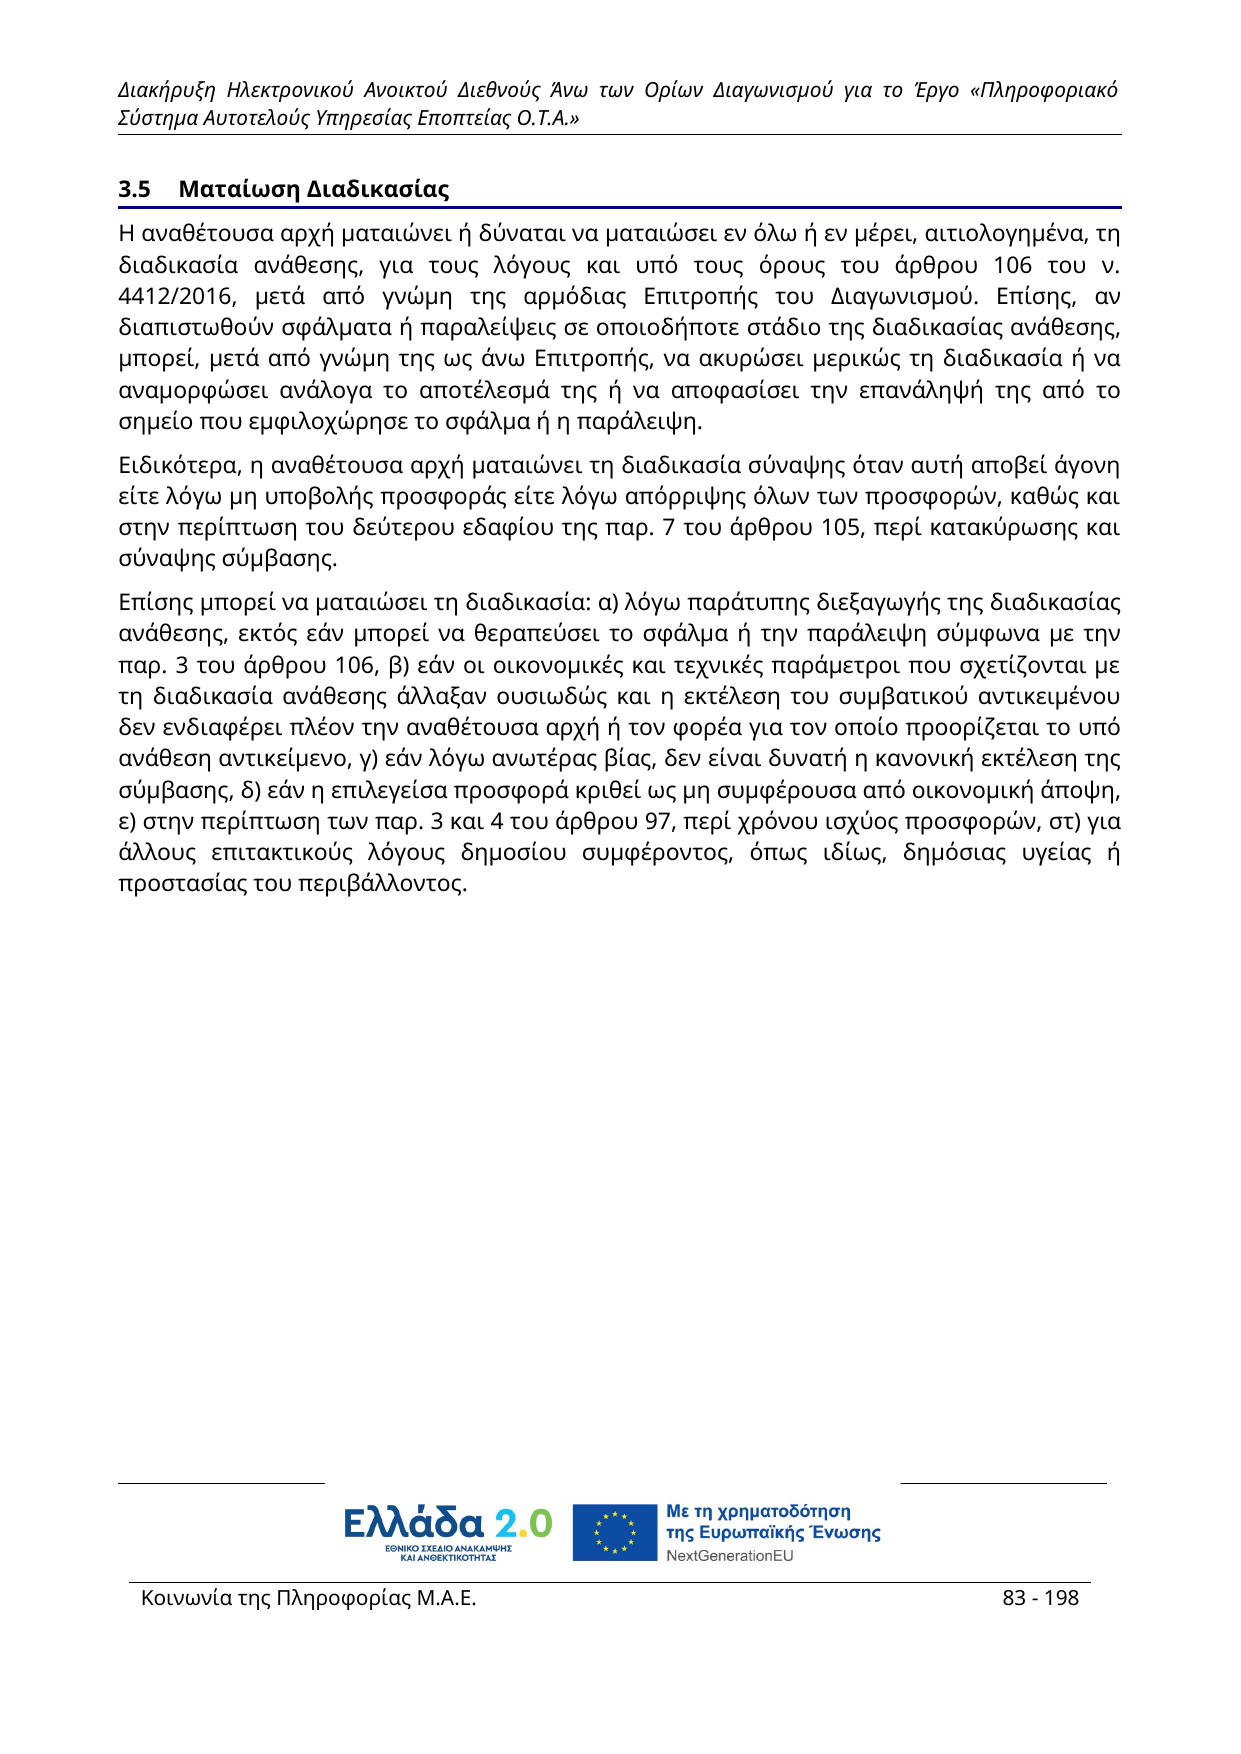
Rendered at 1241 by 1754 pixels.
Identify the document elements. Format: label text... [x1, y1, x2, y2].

text Η αναθέτουσα αρχή ματαιώνει ή δύναται να ματαιώσει εν όλω ή εν μέρει, αιτιολογημένα, τη διαδικασία ανάθεσης, για τους λόγους και υπό τους όρους του άρθρου 106 του ν. 4412/2016, μετά από γνώμη της αρμόδιας Επιτροπής του Διαγωνισμού. Επίσης, αν διαπιστωθούν σφάλματα ή παραλείψεις σε οποιοδήποτε στάδιο της διαδικασίας ανάθεσης, μπορεί, μετά από γνώμη της ως άνω Επιτροπής, να ακυρώσει μερικώς τη διαδικασία ή να αναμορφώσει ανάλογα το αποτέλεσμά της ή να αποφασίσει την επανάληψή της από το σημείο που εμφιλοχώρησε το σφάλμα ή η παράλειψη. [118, 217, 1122, 436]
picture [324, 1483, 901, 1582]
text Επίσης μπορεί να ματαιώσει τη διαδικασία: α) λόγω παράτυπης διεξαγωγής της διαδικασίας ανάθεσης, εκτός εάν μπορεί να θεραπεύσει το σφάλμα ή την παράλειψη σύμφωνα με την παρ. 3 του άρθρου 106, β) εάν οι οικονομικές και τεχνικές παράμετροι που σχετίζονται με τη διαδικασία ανάθεσης άλλαξαν ουσιωδώς και η εκτέλεση του συμβατικού αντικειμένου δεν ενδιαφέρει πλέον την αναθέτουσα αρχή ή τον φορέα για τον οποίο προορίζεται το υπό ανάθεση αντικείμενο, γ) εάν λόγω ανωτέρας βίας, δεν είναι δυνατή η κανονική εκτέλεση της σύμβασης, δ) εάν η επιλεγείσα προσφορά κριθεί ως μη συμφέρουσα από οικονομική άποψη, ε) στην περίπτωση των παρ. 3 και 4 του άρθρου 97, περί χρόνου ισχύος προσφορών, στ) για άλλους επιτακτικούς λόγους δημοσίου συμφέροντος, όπως ιδίως, δημόσιας υγείας ή προστασίας του περιβάλλοντος. [118, 586, 1122, 898]
text Ειδικότερα, η αναθέτουσα αρχή ματαιώνει τη διαδικασία σύναψης όταν αυτή αποβεί άγονη είτε λόγω μη υποβολής προσφοράς είτε λόγω απόρριψης όλων των προσφορών, καθώς και στην περίπτωση του δεύτερου εδαφίου της παρ. 7 του άρθρου 105, περί κατακύρωσης και σύναψης σύμβασης. [118, 448, 1122, 573]
subtitle Ματαίωση Διαδικασίας [118, 172, 1122, 206]
